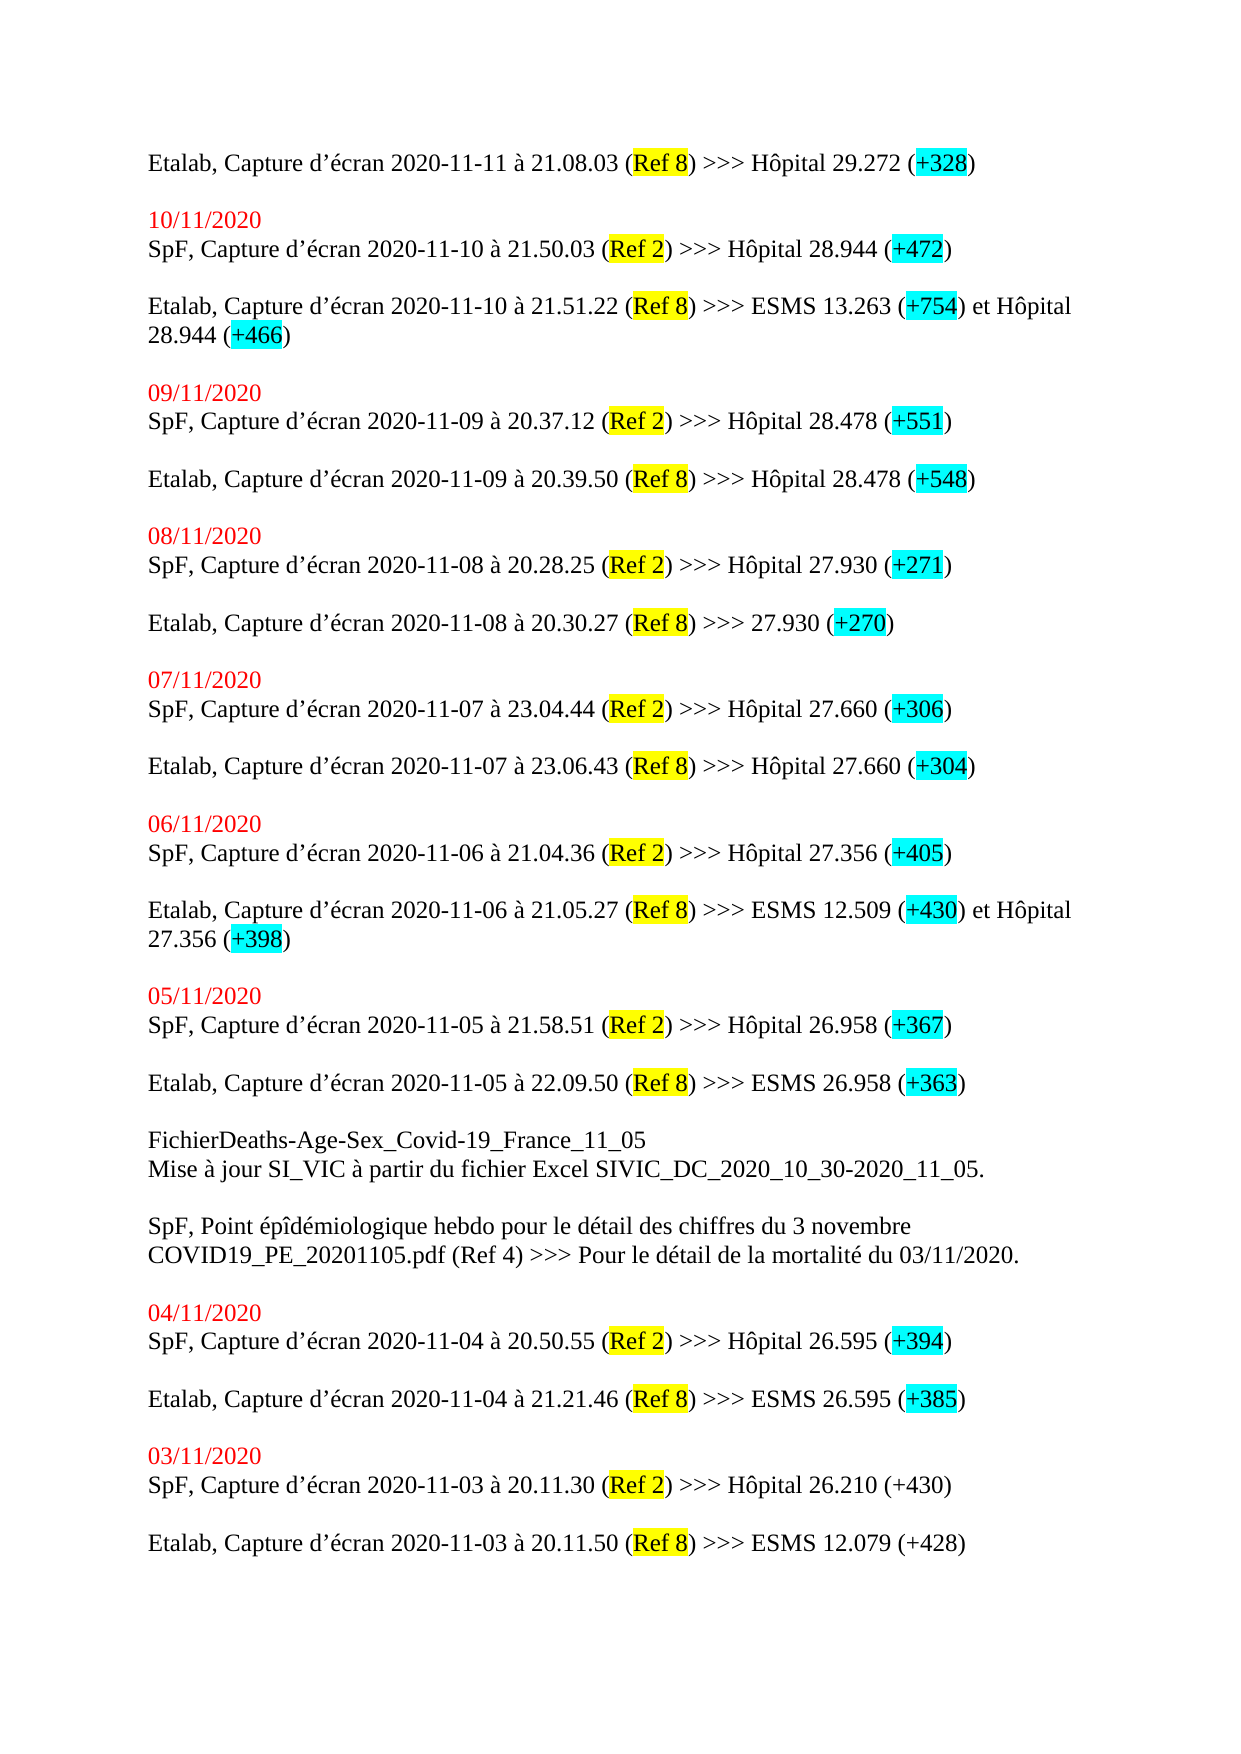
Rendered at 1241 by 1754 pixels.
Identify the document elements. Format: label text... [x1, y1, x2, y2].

text SpF, Capture d’écran 2020-11-07 à 23.04.44 (Ref 2) >>> Hôpital 27.660 (+306) [148, 694, 609, 723]
text Mise à jour SI_VIC à partir du fichier Excel SIVIC_DC_2020_10_30-2020_11_05. [148, 1154, 1093, 1183]
text Etalab, Capture d’écran 2020-11-07 à 23.06.43 (Ref 8) >>> Hôpital 27.660 (+304) [688, 751, 916, 780]
text 09/11/2020 [148, 378, 1093, 406]
text 07/11/2020 [148, 665, 1093, 694]
text SpF, Capture d’écran 2020-11-06 à 21.04.36 (Ref 2) >>> Hôpital 27.356 (+405) [148, 838, 609, 866]
text Etalab, Capture d’écran 2020-11-09 à 20.39.50 (Ref 8) >>> Hôpital 28.478 (+548) [148, 464, 633, 493]
text SpF, Capture d’écran 2020-11-10 à 21.50.03 (Ref 2) >>> Hôpital 28.944 (+472) [664, 234, 892, 263]
text Etalab, Capture d’écran 2020-11-03 à 20.11.50 (Ref 8) >>> ESMS 12.079 (+428) [688, 1528, 1093, 1556]
text 04/11/2020 [148, 1298, 1093, 1326]
text Etalab, Capture d’écran 2020-11-04 à 21.21.46 (Ref 8) >>> ESMS 26.595 (+385) [148, 1384, 633, 1413]
text Etalab, Capture d’écran 2020-11-07 à 23.06.43 (Ref 8) >>> Hôpital 27.660 (+304) [148, 751, 633, 780]
text SpF, Capture d’écran 2020-11-08 à 20.28.25 (Ref 2) >>> Hôpital 27.930 (+271) [664, 550, 892, 579]
text 03/11/2020 [148, 1441, 1093, 1470]
text Etalab, Capture d’écran 2020-11-08 à 20.30.27 (Ref 8) >>> 27.930 (+270) [886, 608, 1093, 636]
text FichierDeaths-Age-Sex_Covid-19_France_11_05 [148, 1125, 1093, 1154]
text Etalab, Capture d’écran 2020-11-09 à 20.39.50 (Ref 8) >>> Hôpital 28.478 (+548) [688, 464, 916, 493]
text SpF, Capture d’écran 2020-11-05 à 21.58.51 (Ref 2) >>> Hôpital 26.958 (+367) [148, 1010, 609, 1039]
text Etalab, Capture d’écran 2020-11-05 à 22.09.50 (Ref 8) >>> ESMS 26.958 (+363) [688, 1068, 906, 1096]
text Etalab, Capture d’écran 2020-11-11 à 21.08.03 (Ref 8) >>> Hôpital 29.272 (+328) [688, 148, 916, 176]
text Etalab, Capture d’écran 2020-11-04 à 21.21.46 (Ref 8) >>> ESMS 26.595 (+385) [688, 1384, 906, 1413]
text Etalab, Capture d’écran 2020-11-03 à 20.11.50 (Ref 8) >>> ESMS 12.079 (+428) [148, 1528, 633, 1556]
text SpF, Capture d’écran 2020-11-09 à 20.37.12 (Ref 2) >>> Hôpital 28.478 (+551) [148, 406, 609, 435]
text 05/11/2020 [148, 981, 1093, 1010]
text Etalab, Capture d’écran 2020-11-10 à 21.51.22 (Ref 8) >>> ESMS 13.263 (+754) et Hôpital 28.944 (+466) [148, 291, 1093, 349]
text SpF, Capture d’écran 2020-11-07 à 23.04.44 (Ref 2) >>> Hôpital 27.660 (+306) [664, 694, 892, 723]
text Etalab, Capture d’écran 2020-11-06 à 21.05.27 (Ref 8) >>> ESMS 12.509 (+430) et Hôpital 27.356 (+398) [148, 895, 1093, 953]
text SpF, Capture d’écran 2020-11-04 à 20.50.55 (Ref 2) >>> Hôpital 26.595 (+394) [664, 1326, 892, 1355]
text SpF, Capture d’écran 2020-11-03 à 20.11.30 (Ref 2) >>> Hôpital 26.210 (+430) [664, 1470, 1093, 1499]
text Etalab, Capture d’écran 2020-11-11 à 21.08.03 (Ref 8) >>> Hôpital 29.272 (+328) [148, 148, 633, 176]
text SpF, Point épîdémiologique hebdo pour le détail des chiffres du 3 novembre COVID19_PE_20201105.pdf (Ref 4) >>> Pour le détail de la mortalité du 03/11/2020. [148, 1211, 1093, 1269]
text SpF, Capture d’écran 2020-11-10 à 21.50.03 (Ref 2) >>> Hôpital 28.944 (+472) [148, 234, 609, 263]
text SpF, Capture d’écran 2020-11-08 à 20.28.25 (Ref 2) >>> Hôpital 27.930 (+271) [148, 550, 609, 579]
text SpF, Capture d’écran 2020-11-05 à 21.58.51 (Ref 2) >>> Hôpital 26.958 (+367) [664, 1010, 892, 1039]
text SpF, Capture d’écran 2020-11-06 à 21.04.36 (Ref 2) >>> Hôpital 27.356 (+405) [664, 838, 892, 866]
text Etalab, Capture d’écran 2020-11-08 à 20.30.27 (Ref 8) >>> 27.930 (+270) [148, 608, 633, 636]
text SpF, Capture d’écran 2020-11-04 à 20.50.55 (Ref 2) >>> Hôpital 26.595 (+394) [148, 1326, 609, 1355]
text 06/11/2020 [148, 809, 1093, 838]
text Etalab, Capture d’écran 2020-11-05 à 22.09.50 (Ref 8) >>> ESMS 26.958 (+363) [148, 1068, 633, 1096]
text 10/11/2020 [148, 205, 1093, 234]
text SpF, Capture d’écran 2020-11-03 à 20.11.30 (Ref 2) >>> Hôpital 26.210 (+430) [148, 1470, 609, 1499]
text SpF, Capture d’écran 2020-11-09 à 20.37.12 (Ref 2) >>> Hôpital 28.478 (+551) [664, 406, 892, 435]
text 08/11/2020 [148, 521, 1093, 550]
